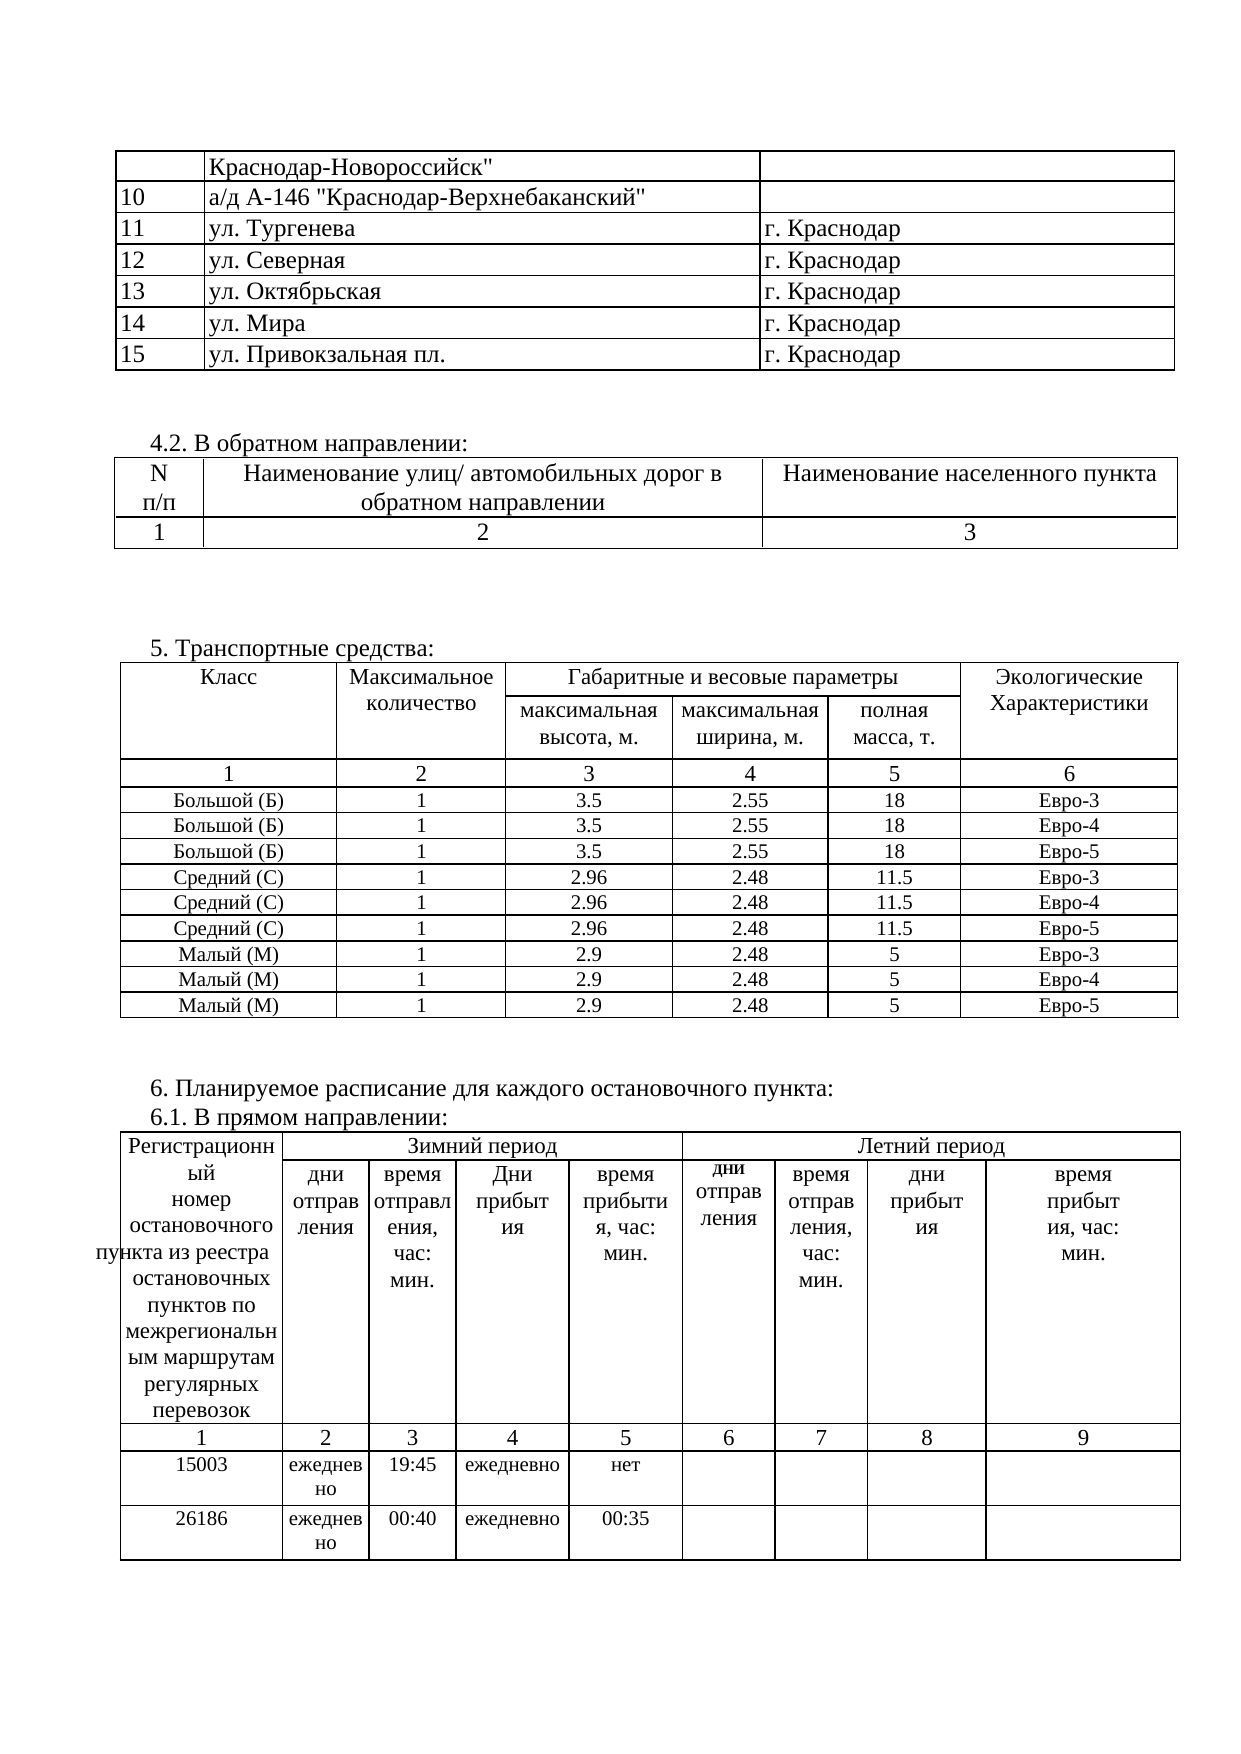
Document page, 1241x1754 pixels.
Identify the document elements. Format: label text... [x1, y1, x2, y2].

table_cell 5 [829, 993, 960, 1017]
table_cell Евро-3 [961, 865, 1177, 889]
table_cell 5 [829, 760, 960, 786]
text 6.1. В прямом направлении: [150, 1102, 1090, 1131]
table_cell 5 [570, 1424, 682, 1450]
table_cell 2 [337, 760, 505, 786]
table_header Летний период [683, 1133, 1180, 1159]
table_cell Евро-5 [961, 839, 1177, 863]
table_cell 2.55 [673, 839, 827, 863]
table_cell Евро-4 [961, 890, 1177, 914]
table_cell 1 [337, 942, 505, 966]
table_cell [868, 1452, 985, 1505]
table_cell ежедневно [283, 1452, 368, 1505]
table_cell 2.48 [673, 993, 827, 1017]
table_cell 2.55 [673, 813, 827, 837]
table_cell время отправ ления, час: мин. [776, 1161, 867, 1422]
table_cell 14 [117, 308, 204, 338]
table_cell 3.5 [506, 839, 672, 863]
table_cell время отправл ения, час: мин. [370, 1161, 455, 1422]
table_cell Большой (Б) [121, 839, 336, 863]
table_cell 00:40 [370, 1506, 455, 1559]
table_cell 4 [673, 760, 827, 786]
table_cell ул. Октябрьская [205, 276, 759, 306]
table_cell 3 [763, 516, 1177, 547]
table_cell 4 [457, 1424, 568, 1450]
text 6. Планируемое расписание для каждого остановочного пункта: [150, 1073, 1090, 1102]
table_cell ул. Тургенева [205, 213, 759, 243]
table_cell Малый (М) [121, 942, 336, 966]
table_cell 1 [337, 916, 505, 940]
table_header Зимний период [283, 1133, 682, 1159]
table_cell 1 [337, 865, 505, 889]
table_cell 2.48 [673, 942, 827, 966]
table_header Наименование улиц/ автомобильных дорог в обратном направлении [204, 458, 762, 516]
table_cell полная масса, т. [829, 697, 960, 758]
table_cell [761, 182, 1174, 212]
text 4.2. В обратном направлении: [150, 428, 1090, 457]
table_cell 2.48 [673, 890, 827, 914]
table_cell 11.5 [829, 916, 960, 940]
table_cell 1 [337, 839, 505, 863]
table_cell 6 [683, 1424, 774, 1450]
table_cell [683, 1452, 774, 1505]
table_cell дни прибыт ия [868, 1161, 985, 1422]
table_cell 2 [204, 518, 762, 547]
table_cell 2.48 [673, 916, 827, 940]
table_cell Малый (М) [121, 967, 336, 991]
table_cell 2.9 [506, 967, 672, 991]
table_cell 18 [829, 813, 960, 837]
table_cell 15 [117, 339, 204, 369]
table_cell г. Краснодар [761, 339, 1174, 369]
table_cell 1 [121, 760, 336, 786]
table_cell а/д А-146 "Краснодар-Верхнебаканский" [205, 182, 759, 212]
table_cell [761, 152, 1174, 180]
text 5. Транспортные средства: [150, 633, 1090, 662]
table_cell Малый (М) [121, 993, 336, 1017]
table_cell Евро-5 [961, 916, 1177, 940]
table_cell 2.48 [673, 967, 827, 991]
table_cell г. Краснодар [761, 308, 1174, 338]
table_cell Большой (Б) [121, 788, 336, 812]
table_cell ул. Северная [205, 245, 759, 275]
table_cell ДНИ отправ ления [683, 1161, 774, 1422]
table_cell Евро-4 [961, 967, 1177, 991]
table_cell г. Краснодар [761, 276, 1174, 306]
table_cell ул. Мира [205, 308, 759, 338]
table_cell 5 [829, 942, 960, 966]
table_cell [868, 1506, 985, 1559]
table_cell 2.96 [506, 916, 672, 940]
table_cell 3.5 [506, 788, 672, 812]
table_cell 8 [868, 1424, 985, 1450]
table_cell 2.96 [506, 865, 672, 889]
table_cell 6 [961, 760, 1177, 786]
table_cell 2.48 [673, 865, 827, 889]
table_header Класс [121, 663, 336, 758]
table_cell 1 [337, 813, 505, 837]
table_cell 10 [117, 182, 204, 212]
table_cell Евро-4 [961, 813, 1177, 837]
table_header N п/п [115, 458, 203, 516]
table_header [121, 1133, 282, 1422]
table_cell Средний (С) [121, 890, 336, 914]
table_cell 2 [283, 1424, 368, 1450]
table_cell 15003 [121, 1452, 282, 1505]
table_cell Евро-3 [961, 942, 1177, 966]
table_cell [776, 1506, 867, 1559]
table_cell г. Краснодар [761, 213, 1174, 243]
table_cell 1 [337, 967, 505, 991]
table_cell 19:45 [370, 1452, 455, 1505]
table_cell 11.5 [829, 890, 960, 914]
table_cell ежедневно [457, 1506, 568, 1559]
table_cell 11.5 [829, 865, 960, 889]
table_cell 2.96 [506, 890, 672, 914]
table_cell максимальная ширина, м. [673, 697, 827, 758]
table_cell 3 [506, 760, 672, 786]
table_cell 1 [337, 993, 505, 1017]
table_cell Средний (С) [121, 916, 336, 940]
table_cell Большой (Б) [121, 813, 336, 837]
table_cell 12 [117, 245, 204, 275]
table_cell дни отправ ления [283, 1161, 368, 1422]
table_cell 00:35 [570, 1506, 682, 1559]
table_cell [683, 1506, 774, 1559]
table_cell Средний (С) [121, 865, 336, 889]
table_cell 3 [370, 1424, 455, 1450]
table_cell 2.9 [506, 942, 672, 966]
table_cell 9 [117, 152, 204, 180]
table_cell [776, 1452, 867, 1505]
table_cell 7 [776, 1424, 867, 1450]
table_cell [205, 152, 759, 180]
table_cell 11 [117, 213, 204, 243]
table_cell 1 [115, 517, 203, 547]
table_cell 26186 [121, 1506, 282, 1559]
table_cell 5 [829, 967, 960, 991]
table_cell Евро-5 [961, 993, 1177, 1017]
table_cell нет [570, 1452, 682, 1505]
table_cell 2.9 [506, 993, 672, 1017]
table_header Наименование населенного пункта [763, 458, 1177, 516]
table_cell 9 [987, 1424, 1180, 1450]
table_cell [987, 1452, 1180, 1505]
table_cell 1 [121, 1424, 282, 1450]
table_cell г. Краснодар [761, 245, 1174, 275]
table_cell Дни прибыт ия [457, 1161, 568, 1422]
table_header Максимальное количество [337, 663, 505, 758]
table_header Экологические Характеристики [961, 663, 1177, 758]
table_cell Евро-3 [961, 788, 1177, 812]
table_cell 1 [337, 788, 505, 812]
table_header Габаритные и весовые параметры [506, 663, 960, 695]
table_cell ежедневно [283, 1506, 368, 1559]
table_cell время прибыт ия, час: мин. [987, 1161, 1180, 1422]
table_cell время прибыти я, час: мин. [570, 1161, 682, 1422]
table_cell 1 [337, 890, 505, 914]
table_cell максимальная высота, м. [506, 697, 672, 758]
table_cell ежедневно [457, 1452, 568, 1505]
table_cell ул. Привокзальная пл. [205, 339, 759, 369]
table_cell 18 [829, 839, 960, 863]
table_cell 13 [117, 276, 204, 306]
table_cell 2.55 [673, 788, 827, 812]
table_cell [987, 1506, 1180, 1559]
table_cell 3.5 [506, 813, 672, 837]
table_cell 18 [829, 788, 960, 812]
